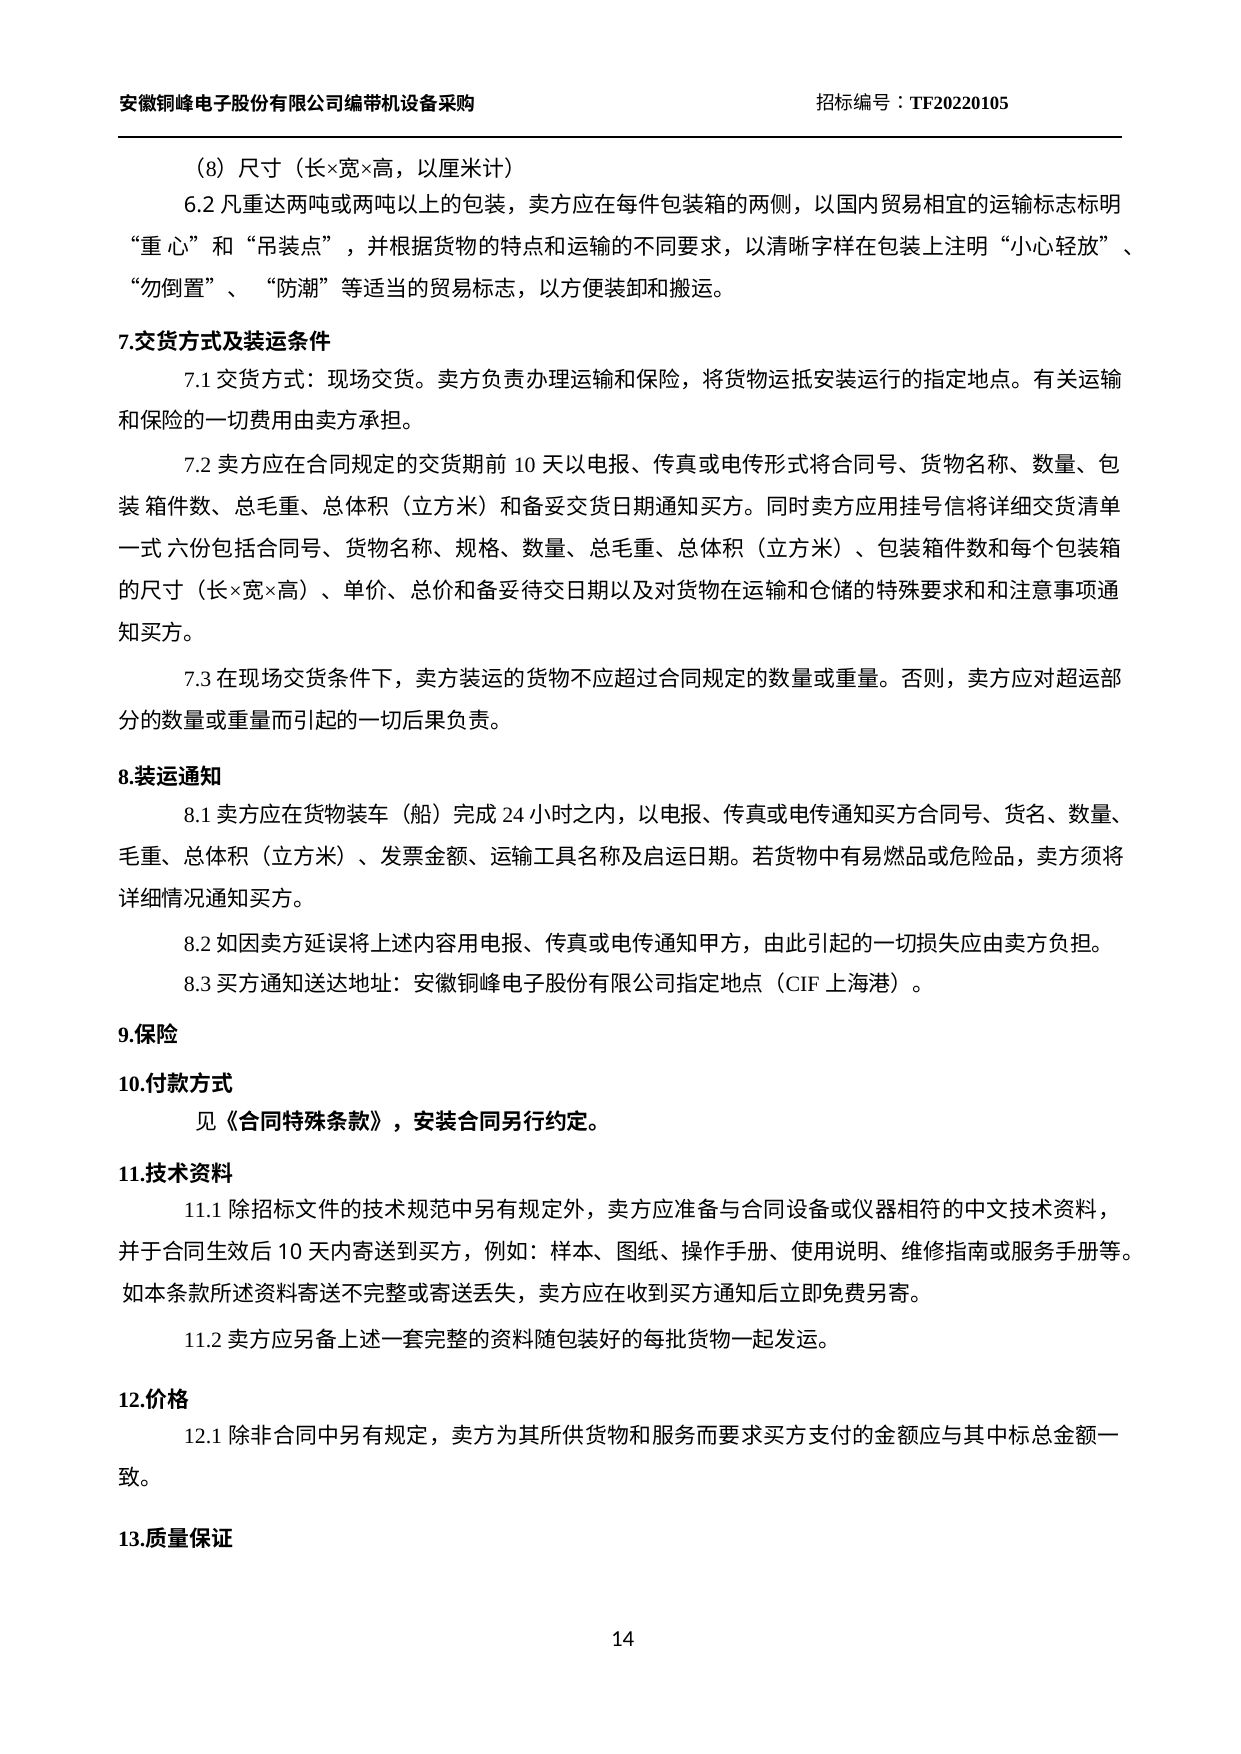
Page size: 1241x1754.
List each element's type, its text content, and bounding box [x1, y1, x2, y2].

text 8.1 卖方应在货物装车（船）完成 24 小时之内，以电报、传真或电传通知买方合同号、货名、数量、 毛重、总体积（立方米）、发票金额、运输工具名称及启运日期。若货物中有易燃品或危险品，卖方须将 详细情况通知买方。 [118, 797, 1144, 912]
subtitle 11.技术资料 [118, 1156, 1123, 1188]
text 6.2 凡重达两吨或两吨以上的包装，卖方应在每件包装箱的两侧，以国内贸易相宜的运输标志标明“重 心”和“吊装点”，并根据货物的特点和运输的不同要求，以清晰字样在包装上注明“小心轻放”、“勿倒置”、 “防潮”等适当的贸易标志，以方便装卸和搬运。 [118, 187, 1123, 303]
text 11.1 除招标文件的技术规范中另有规定外，卖方应准备与合同设备或仪器相符的中文技术资料，并于合同生效后 10 天内寄送到买方，例如：样本、图纸、操作手册、使用说明、维修指南或服务手册等。 如本条款所述资料寄送不完整或寄送丢失，卖方应在收到买方通知后立即免费另寄。 [118, 1192, 1123, 1308]
text （8）尺寸（长×宽×高，以厘米计） [184, 151, 1123, 183]
text 12.1 除非合同中另有规定，卖方为其所供货物和服务而要求买方支付的金额应与其中标总金额一致。 [118, 1418, 1123, 1492]
subtitle 10.付款方式 [118, 1066, 1123, 1098]
subtitle 13.质量保证 [118, 1521, 1123, 1552]
subtitle 8.装运通知 [118, 759, 1123, 791]
subtitle 见《合同特殊条款》，安装合同另行约定。 [195, 1104, 1123, 1136]
subtitle 9.保险 [118, 1017, 1123, 1048]
subtitle 7.交货方式及装运条件 [118, 324, 1123, 356]
text 7.2 卖方应在合同规定的交货期前 10 天以电报、传真或电传形式将合同号、货物名称、数量、包装 箱件数、总毛重、总体积（立方米）和备妥交货日期通知买方。同时卖方应用挂号信将详细交货清单一式 六份包括合同号、货物名称、规格、数量、总毛重、总体积（立方米）、包装箱件数和每个包装箱的尺寸（长×宽×高）、单价、总价和备妥待交日期以及对货物在运输和仓储的特殊要求和和注意事项通知买方。 [118, 447, 1123, 647]
text 11.2 卖方应另备上述一套完整的资料随包装好的每批货物一起发运。 [118, 1322, 1123, 1354]
text 7.3 在现场交货条件下，卖方装运的货物不应超过合同规定的数量或重量。否则，卖方应对超运部 分的数量或重量而引起的一切后果负责。 [118, 661, 1123, 735]
text 8.3 买方通知送达地址：安徽铜峰电子股份有限公司指定地点（CIF 上海港）。 [184, 966, 1123, 998]
subtitle 12.价格 [118, 1382, 1123, 1414]
text 7.1 交货方式：现场交货。卖方负责办理运输和保险，将货物运抵安装运行的指定地点。有关运输 和保险的一切费用由卖方承担。 [118, 362, 1122, 434]
text 8.2 如因卖方延误将上述内容用电报、传真或电传通知甲方，由此引起的一切损失应由卖方负担。 [184, 926, 1123, 958]
